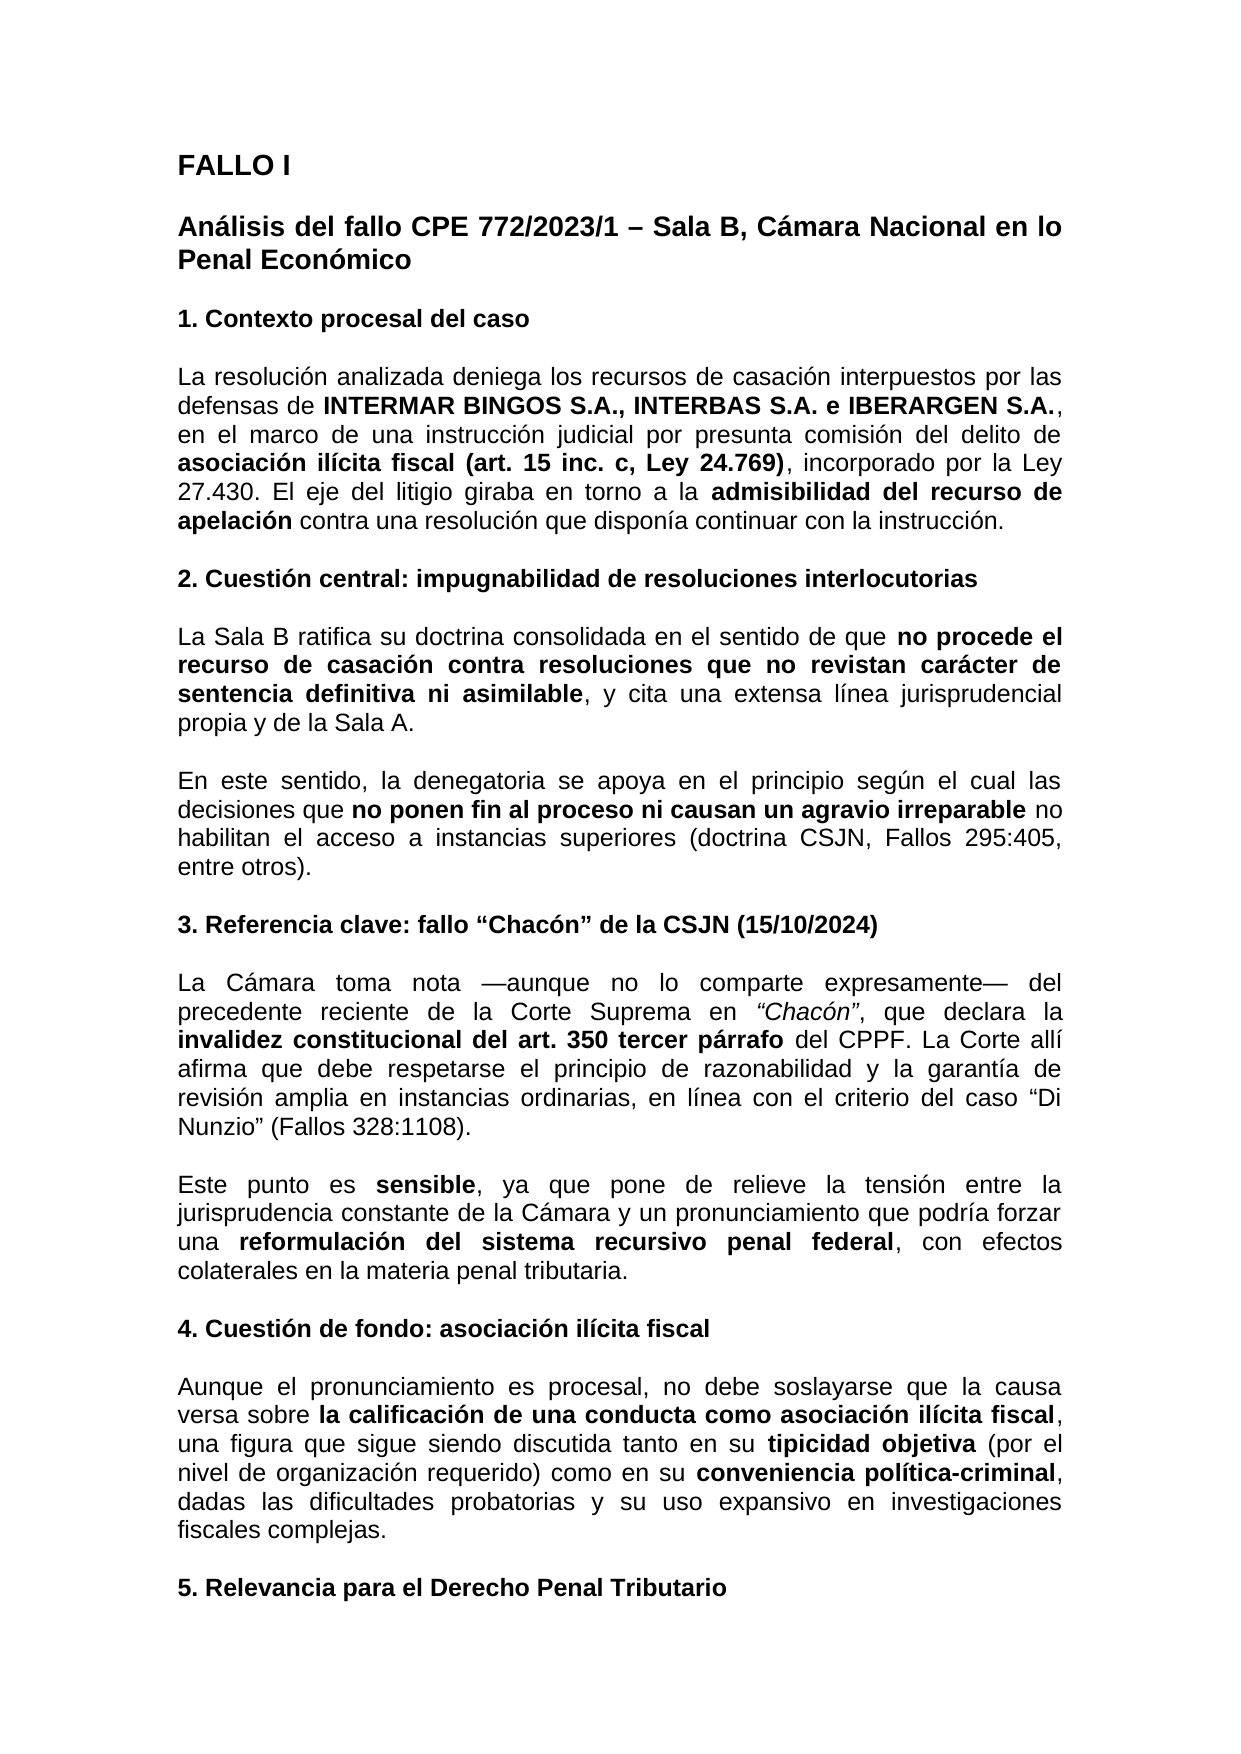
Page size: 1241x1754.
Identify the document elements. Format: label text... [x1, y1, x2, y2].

text 3. Referencia clave: fallo “Chacón” de la CSJN (15/10/2024) [177, 910, 1063, 939]
text Aunque el pronunciamiento es procesal, no debe soslayarse que la causa versa sobre la calificación de una conducta como asociación ilícita fiscal, una figura que sigue siendo discutida tanto en su tipicidad objetiva (por el nivel de organización requerido) como en su conveniencia política-criminal, dadas las dificultades probatorias y su uso expansivo en investigaciones fiscales complejas. [177, 1372, 1063, 1544]
text 2. Cuestión central: impugnabilidad de resoluciones interlocutorias [177, 564, 1063, 593]
text La resolución analizada deniega los recursos de casación interpuestos por las defensas de INTERMAR BINGOS S.A., INTERBAS S.A. e IBERARGEN S.A., en el marco de una instrucción judicial por presunta comisión del delito de asociación ilícita fiscal (art. 15 inc. c, Ley 24.769), incorporado por la Ley 27.430. El eje del litigio giraba en torno a la admisibilidad del recurso de apelación contra una resolución que disponía continuar con la instrucción. [177, 362, 1063, 535]
text La Cámara toma nota —aunque no lo comparte expresamente— del precedente reciente de la Corte Suprema en “Chacón”, que declara la invalidez constitucional del art. 350 tercer párrafo del CPPF. La Corte allí afirma que debe respetarse el principio de razonabilidad y la garantía de revisión amplia en instancias ordinarias, en línea con el criterio del caso “Di Nunzio” (Fallos 328:1108). [177, 968, 1063, 1141]
text Este punto es sensible, ya que pone de relieve la tensión entre la jurisprudencia constante de la Cámara y un pronunciamiento que podría forzar una reformulación del sistema recursivo penal federal, con efectos colaterales en la materia penal tributaria. [177, 1170, 1063, 1285]
text La Sala B ratifica su doctrina consolidada en el sentido de que no procede el recurso de casación contra resoluciones que no revistan carácter de sentencia definitiva ni asimilable, y cita una extensa línea jurisprudencial propia y de la Sala A. [177, 622, 1063, 737]
text Análisis del fallo CPE 772/2023/1 – Sala B, Cámara Nacional en lo Penal Económico [177, 210, 1063, 275]
text En este sentido, la denegatoria se apoya en el principio según el cual las decisiones que no ponen fin al proceso ni causan un agravio irreparable no habilitan el acceso a instancias superiores (doctrina CSJN, Fallos 295:405, entre otros). [177, 766, 1063, 881]
text 5. Relevancia para el Derecho Penal Tributario [177, 1573, 1063, 1602]
text 4. Cuestión de fondo: asociación ilícita fiscal [177, 1314, 1063, 1343]
text 1. Contexto procesal del caso [177, 304, 1063, 333]
text FALLO I [177, 148, 1063, 181]
